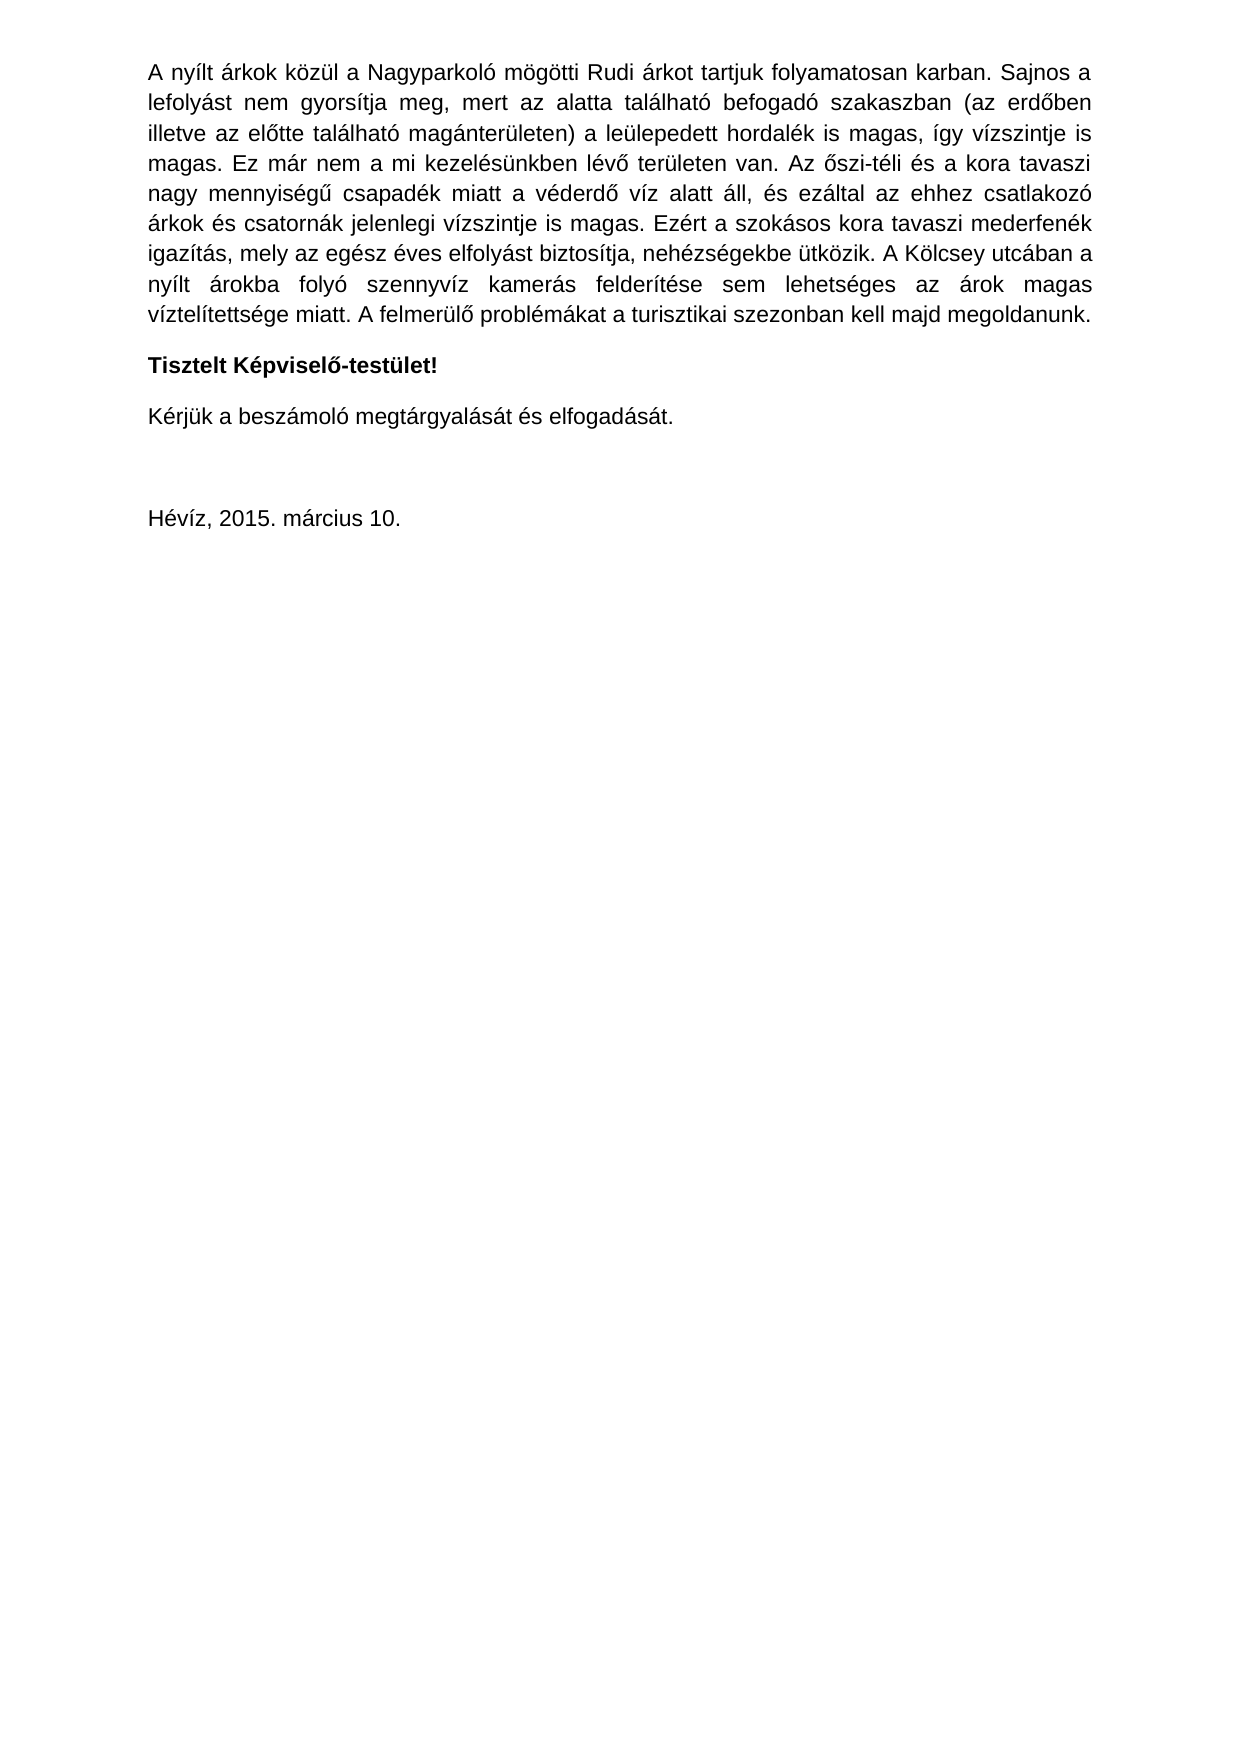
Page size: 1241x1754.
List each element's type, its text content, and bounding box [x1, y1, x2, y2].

text Hévíz, 2015. március 10. [148, 505, 1093, 531]
text A nyílt árkok közül a Nagyparkoló mögötti Rudi árkot tartjuk folyamatosan karban. Sajnos a lefolyást nem gyorsítja meg, mert az alatta található befogadó szakaszban (az erdőben illetve az előtte található magánterületen) a leülepedett hordalék is magas, így vízszintje is magas. Ez már nem a mi kezelésünkben lévő területen van. Az őszi-téli és a kora tavaszi nagy mennyiségű csapadék miatt a véderdő víz alatt áll, és ezáltal az ehhez csatlakozó árkok és csatornák jelenlegi vízszintje is magas. Ezért a szokásos kora tavaszi mederfenék igazítás, mely az egész éves elfolyást biztosítja, nehézségekbe ütközik. A Kölcsey utcában a nyílt árokba folyó szennyvíz kamerás felderítése sem lehetséges az árok magas víztelítettsége miatt. A felmerülő problémákat a turisztikai szezonban kell majd megoldanunk. [148, 59, 1093, 327]
text Tisztelt Képviselő-testület! [148, 352, 1093, 378]
text Kérjük a beszámoló megtárgyalását és elfogadását. [148, 403, 1093, 429]
